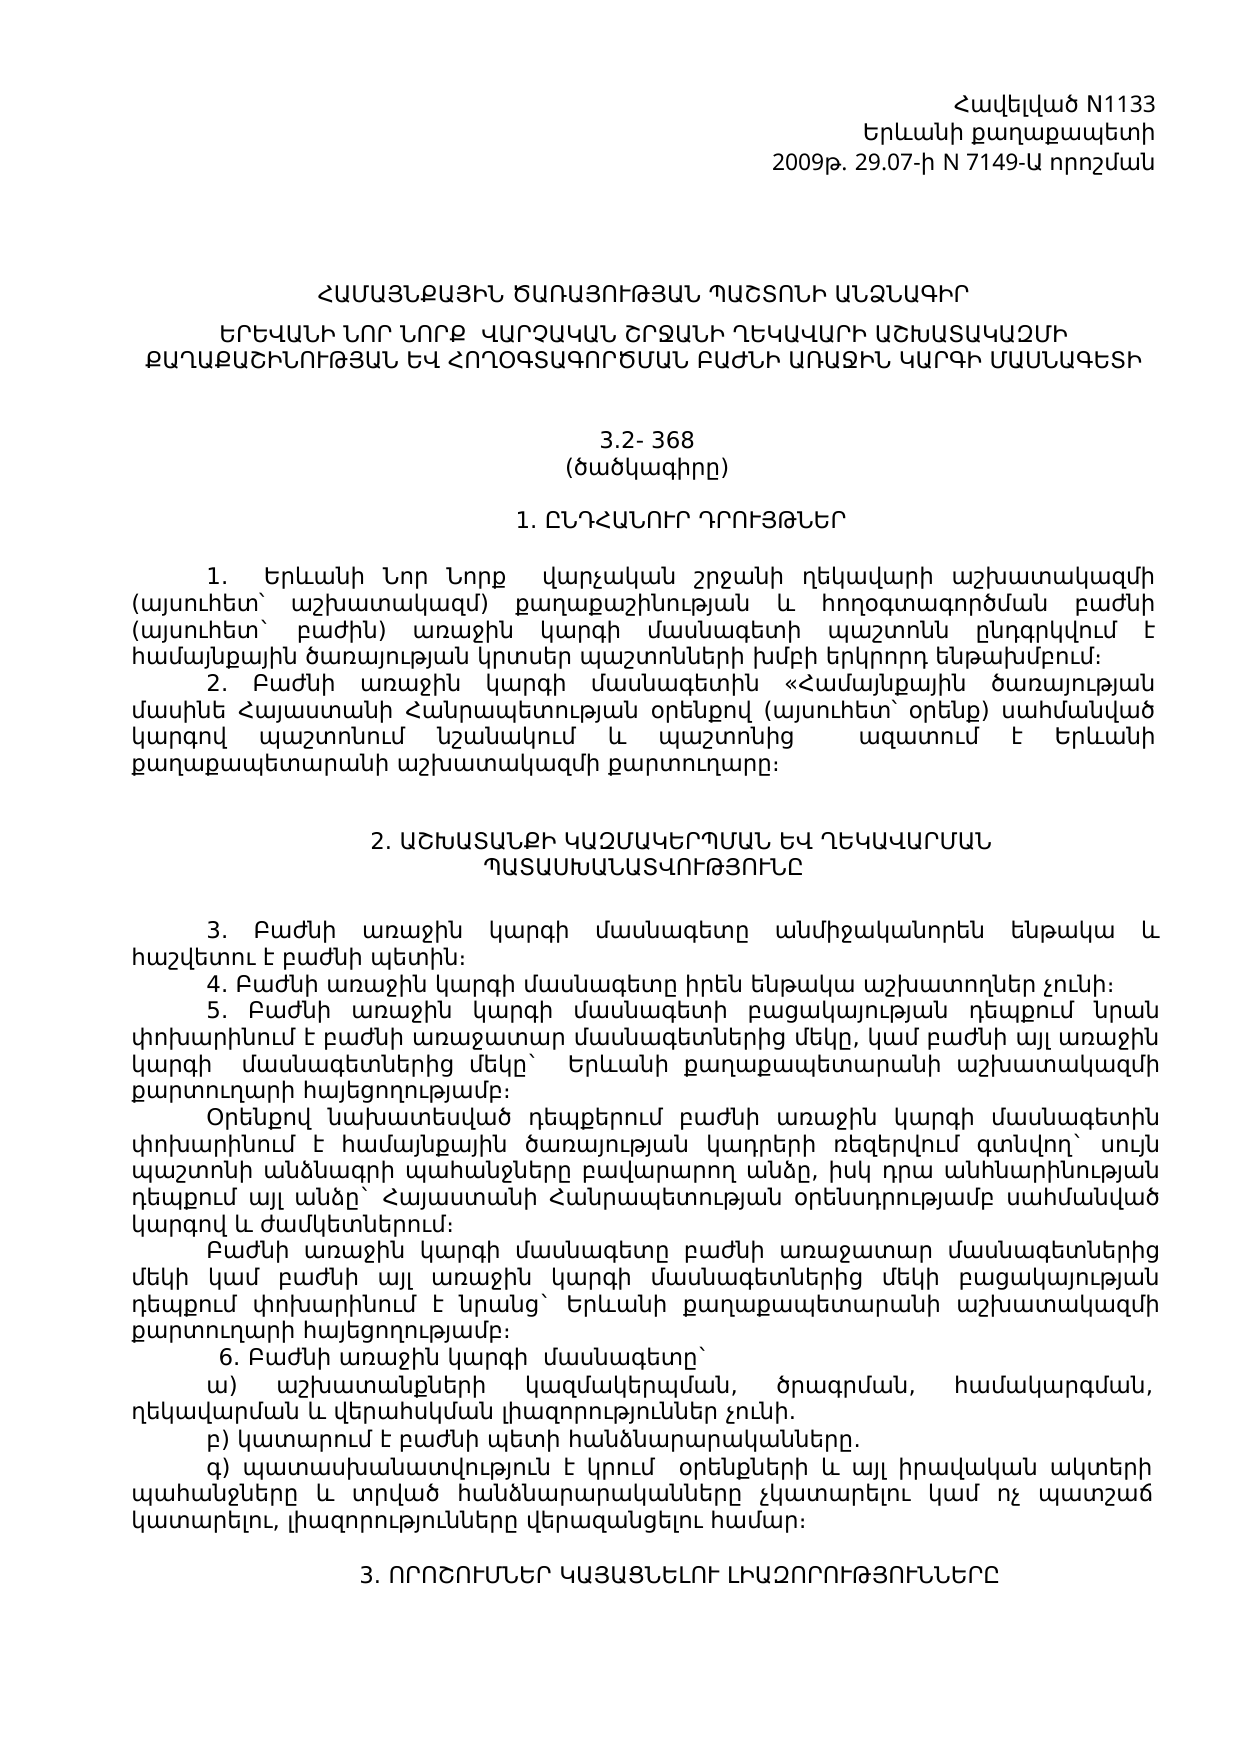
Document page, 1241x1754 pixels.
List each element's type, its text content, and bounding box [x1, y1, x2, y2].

text 4. Բաժնի առաջին կարգի մասնագետը իրեն ենթակա աշխատողներ չունի։ [131, 971, 1160, 997]
text բ) կատարում է բաժնի պետի հանձնարարականները. [131, 1426, 1153, 1453]
text 6. Բաժնի առաջին կարգի մասնագետը` [131, 1344, 1160, 1371]
subtitle ԵՐԵՎԱՆԻ ՆՈՐ ՆՈՐՔ ՎԱՐՉԱԿԱՆ ՇՐՋԱՆԻ ՂԵԿԱՎԱՐԻ ԱՇԽԱՏԱԿԱԶՄԻ ՔԱՂԱՔԱՇԻՆՈՒԹՅԱՆ ԵՎ ՀՈՂՕԳՏԱԳՈՐԾՄԱՆ ԲԱԺՆԻ ԱՌԱՋԻՆ ԿԱՐԳԻ ՄԱՍՆԱԳԵՏԻ [131, 321, 1156, 374]
text ա) աշխատանքների կազմակերպման, ծրագրման, համակարգման, ղեկավարման և վերահսկման լիազորություններ չունի. [131, 1372, 1153, 1425]
text 1. ԸՆԴՀԱՆՈՒՐ ԴՐՈՒՅԹՆԵՐ [131, 508, 1156, 534]
text Օրենքով նախատեսված դեպքերում բաժնի առաջին կարգի մասնագետին փոխարինում է համայնքային ծառայության կադրերի ռեզերվում գտնվող` սույն պաշտոնի անձնագրի պահանջները բավարարող անձը, իսկ դրա անհնարինության դեպքում այլ անձը` Հայաստանի Հանրապետության օրենսդրությամբ սահմանված կարգով և ժամկետներում։ [131, 1104, 1160, 1237]
text 2. ԱՇԽԱՏԱՆՔԻ ԿԱԶՄԱԿԵՐՊՄԱՆ ԵՎ ՂԵԿԱՎԱՐՄԱՆ ՊԱՏԱՍԽԱՆԱՏՎՈՒԹՅՈՒՆԸ [131, 828, 1156, 881]
text 2. Բաժնի առաջին կարգի մասնագետին «Համայնքային ծառայության մասինե Հայաստանի Հանրապետության օրենքով (այսուհետ՝ օրենք) սահմանված կարգով պաշտոնում նշանակում և պաշտոնից ազատում է Երևանի քաղաքապետարանի աշխատակազմի քարտուղարը։ [131, 670, 1156, 777]
text Բաժնի առաջին կարգի մասնագետը բաժնի առաջատար մասնագետներից մեկի կամ բաժնի այլ առաջին կարգի մասնագետներից մեկի բացակայության դեպքում փոխարինում է նրանց` Երևանի քաղաքապետարանի աշխատակազմի քարտուղարի հայեցողությամբ։ [131, 1237, 1160, 1344]
text Հավելված N1133 [574, 87, 1156, 119]
text 5. Բաժնի առաջին կարգի մասնագետի բացակայության դեպքում նրան փոխարինում է բաժնի առաջատար մասնագետներից մեկը, կամ բաժնի այլ առաջին կարգի մասնագետներից մեկը` Երևանի քաղաքապետարանի աշխատակազմի քարտուղարի հայեցողությամբ։ [131, 997, 1160, 1104]
text (ծածկագիրը) [131, 454, 1162, 481]
text ՀԱՄԱՅՆՔԱՅԻՆ ԾԱՌԱՅՈՒԹՅԱՆ ՊԱՇՏՈՆԻ ԱՆՁՆԱԳԻՐ [131, 281, 1156, 308]
text 3.2- 368 [131, 428, 1162, 454]
text 1. Երևանի Նոր Նորք վարչական շրջանի ղեկավարի աշխատակազմի (այսուհետ՝ աշխատակազմ) քաղաքաշինության և հողօգտագործման բաժնի (այսուհետ` բաժին) առաջին կարգի մասնագետի պաշտոնն ընդգրկվում է համայնքային ծառայության կրտսեր պաշտոնների խմբի երկրորդ ենթախմբում։ [131, 563, 1156, 670]
text Երևանի քաղաքապետի [574, 119, 1156, 145]
text 2009թ. 29.07-ի N 7149-Ա որոշման [574, 145, 1156, 177]
text 3. Բաժնի առաջին կարգի մասնագետը անմիջականորեն ենթակա և հաշվետու է բաժնի պետին։ [131, 917, 1160, 971]
text 3. ՈՐՈՇՈՒՄՆԵՐ ԿԱՅԱՑՆԵԼՈՒ ԼԻԱԶՈՐՈՒԹՅՈՒՆՆԵՐԸ [131, 1563, 1153, 1589]
text գ) պատասխանատվություն է կրում օրենքների և այլ իրավական ակտերի պահանջները և տրված հանձնարարականները չկատարելու կամ ոչ պատշաճ կատարելու, լիազորությունները վերազանցելու համար։ [131, 1454, 1153, 1534]
